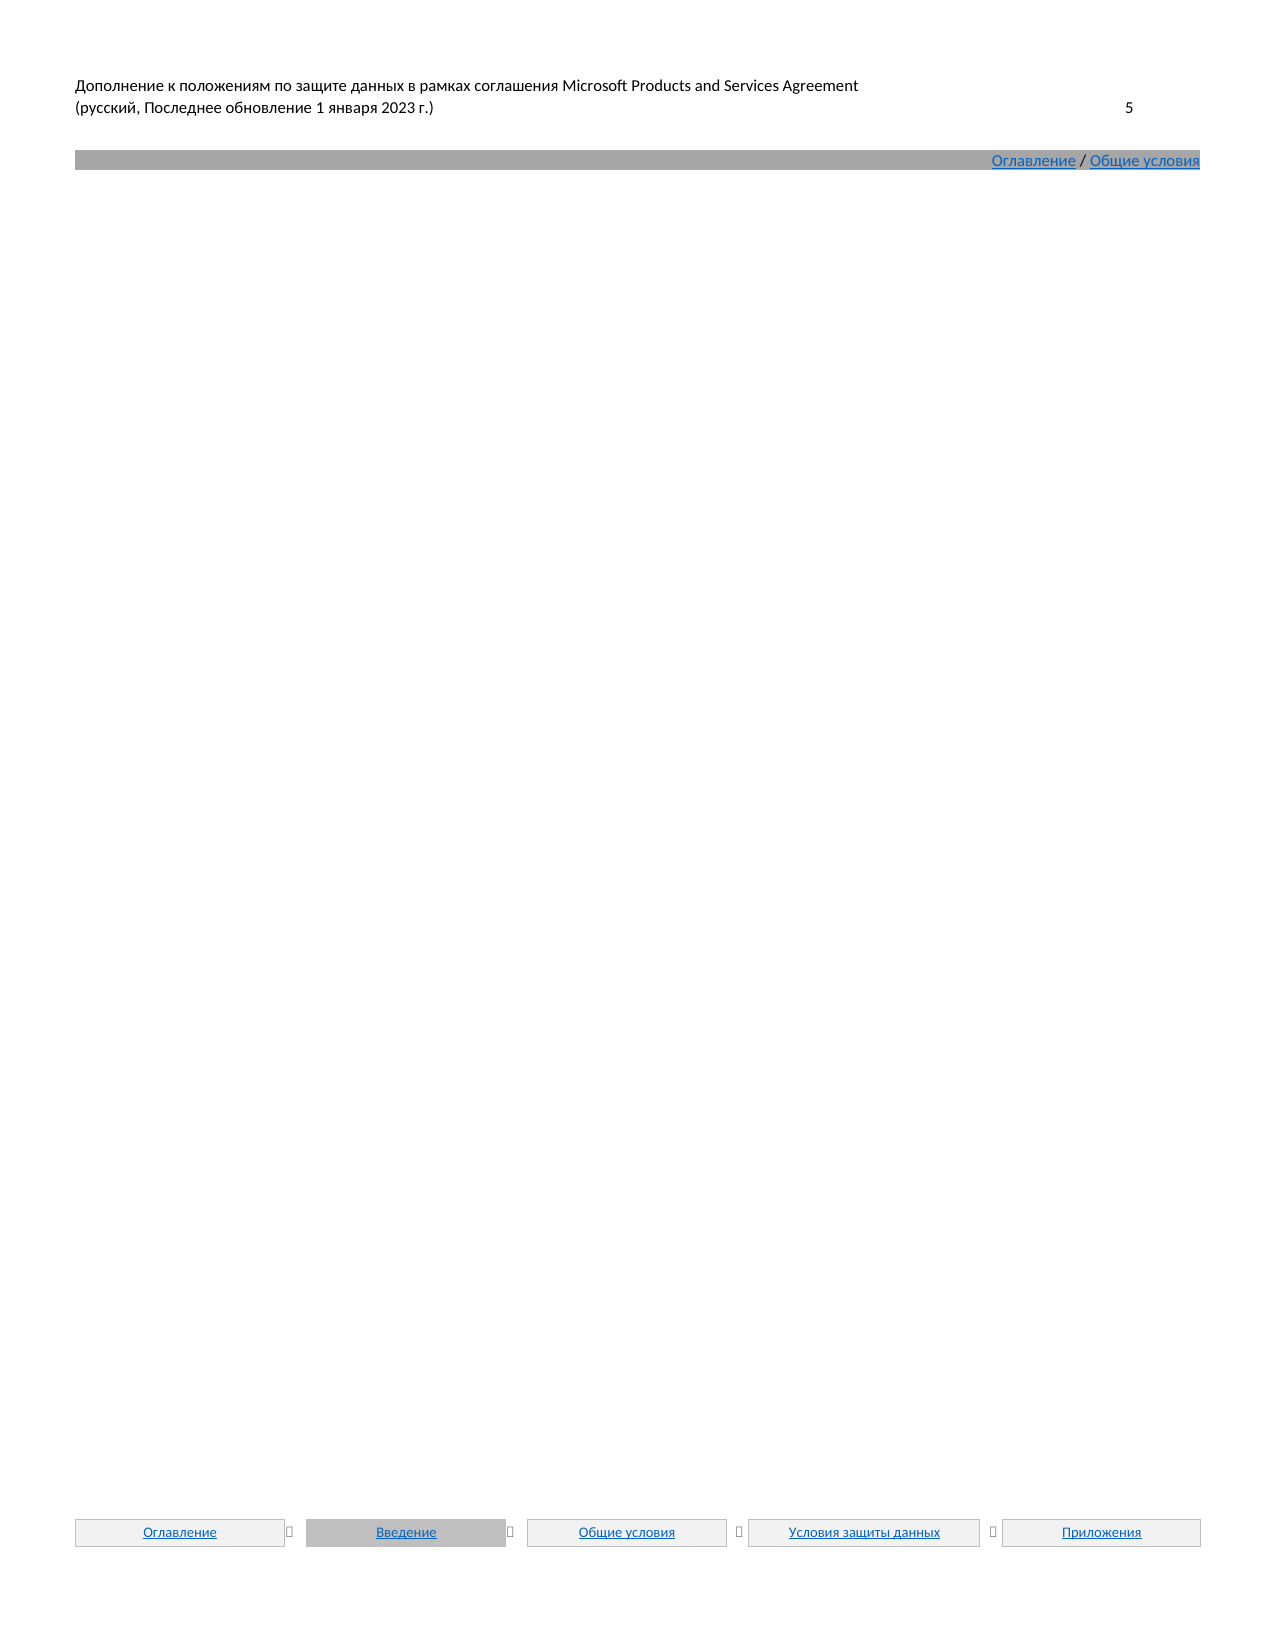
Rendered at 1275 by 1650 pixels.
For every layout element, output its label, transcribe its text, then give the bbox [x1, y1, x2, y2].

list Оглавление / Общие условия [75, 150, 1200, 170]
